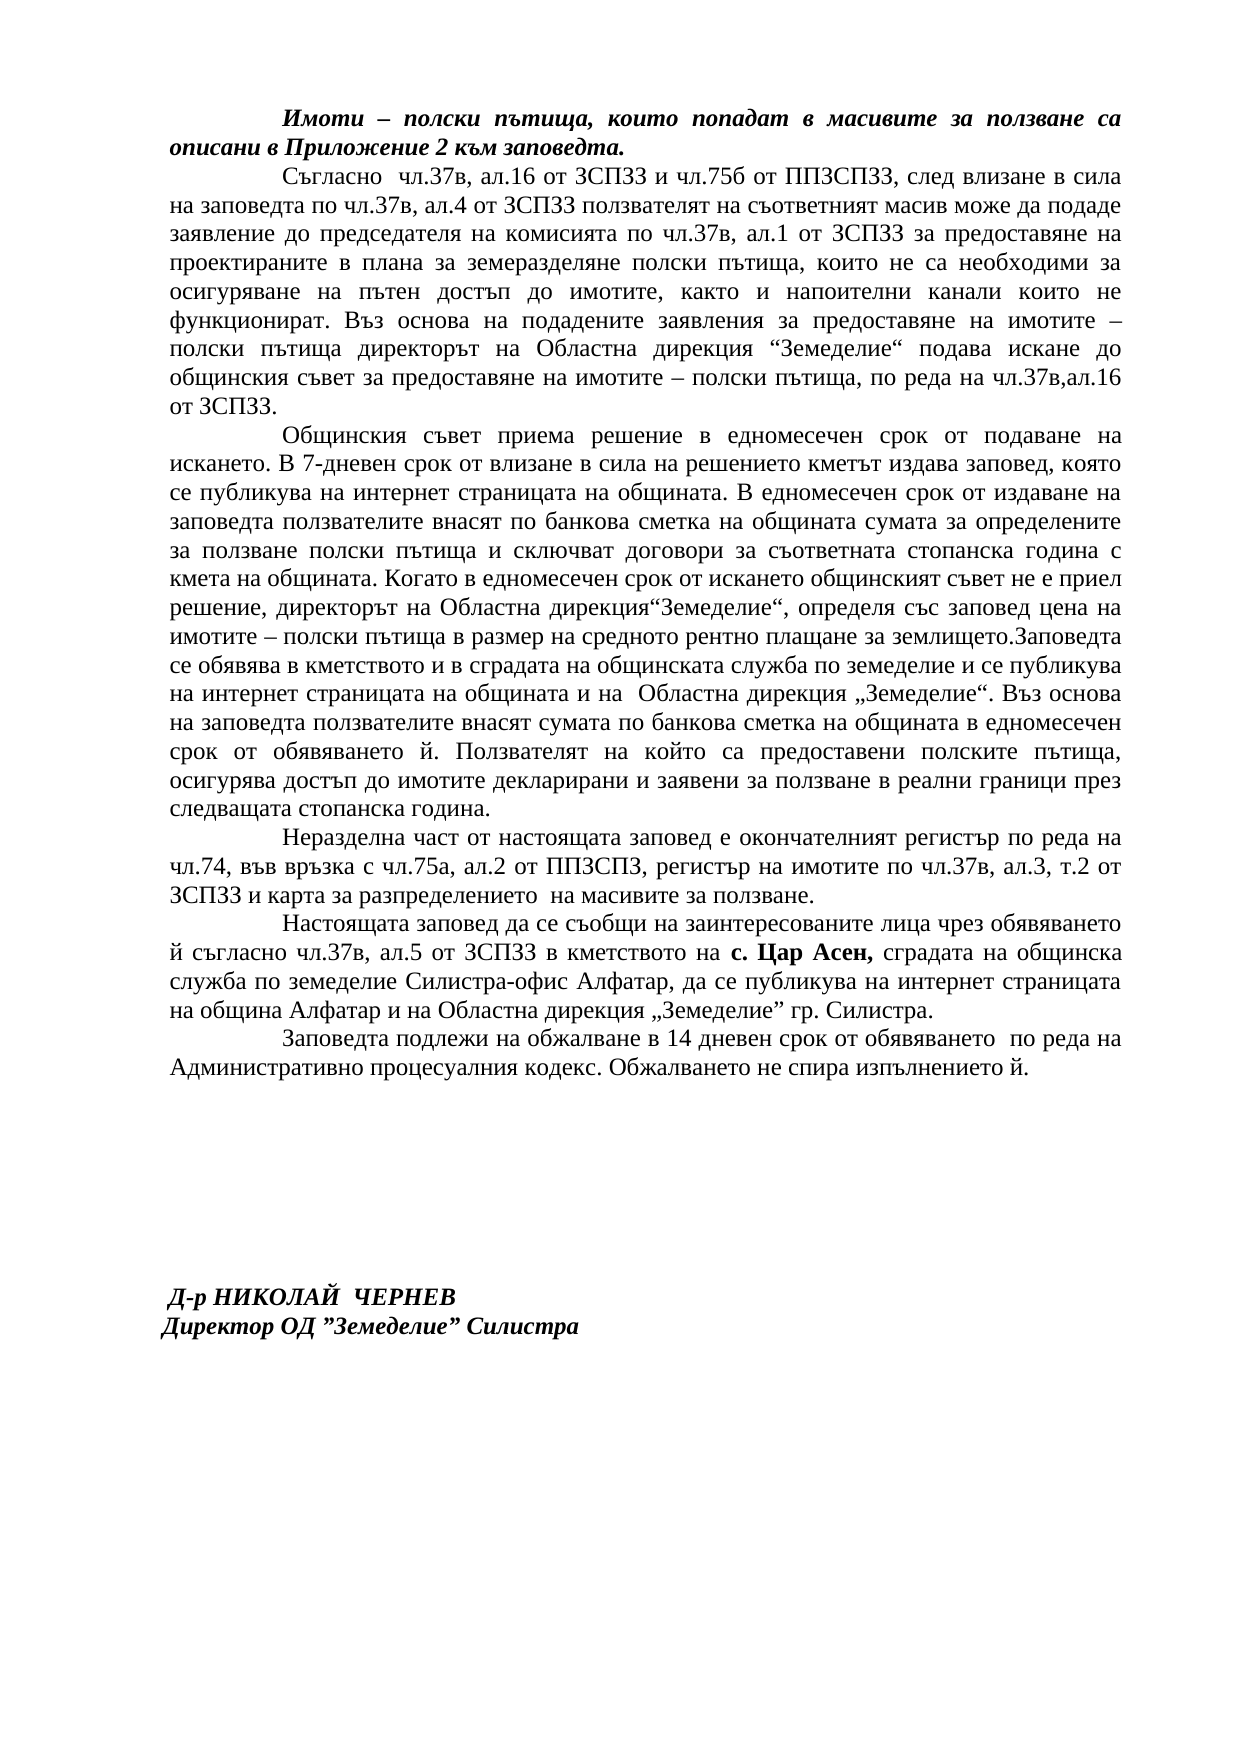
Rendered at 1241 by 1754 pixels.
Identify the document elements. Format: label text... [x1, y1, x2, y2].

text Настоящата заповед да се съобщи на заинтересованите лица чрез обявяването й съгласно чл.37в, ал.5 от ЗСПЗЗ в кметството на с. Цар Асен, сградата на общинска служба по земеделие Силистра-офис Алфатар, да се публикува на интернет страницата на община Алфатар и на Областна дирекция „Земеделие” гр. Силистра. [169, 908, 1123, 1023]
text Общинския съвет приема решение в едномесечен срок от подаване на искането. В 7-дневен срок от влизане в сила на решението кметът издава заповед, която се публикува на интернет страницата на общината. В едномесечен срок от издаване на заповедта ползвателите внасят по банкова сметка на общината сумата за определените за ползване полски пътища и сключват договори за съответната стопанска година с кмета на общината. Когато в едномесечен срок от искането общинският съвет не е приел решение, директорът на Областна дирекция“Земеделие“, определя със заповед цена на имотите – полски пътища в размер на средното рентно плащане за землището.Заповедта се обявява в кметството и в сградата на общинската служба по земеделие и се публикува на интернет страницата на общината и на Областна дирекция „Земеделие“. Въз основа на заповедта ползвателите внасят сумата по банкова сметка на общината в едномесечен срок от обявяването й. Ползвателят на който са предоставени полските пътища, осигурява достъп до имотите декларирани и заявени за ползване в реални граници през следващата стопанска година. [169, 420, 1123, 822]
text Съгласно чл.37в, ал.16 от ЗСПЗЗ и чл.75б от ППЗСПЗЗ, след влизане в сила на заповедта по чл.37в, ал.4 от ЗСПЗЗ ползвателят на съответният масив може да подаде заявление до председателя на комисията по чл.37в, ал.1 от ЗСПЗЗ за предоставяне на проектираните в плана за земеразделяне полски пътища, които не са необходими за осигуряване на пътен достъп до имотите, както и напоителни канали които не функционират. Въз основа на подадените заявления за предоставяне на имотите – полски пътища директорът на Областна дирекция “Земеделие“ подава искане до общинския съвет за предоставяне на имотите – полски пътища, по реда на чл.37в,ал.16 от ЗСПЗЗ. [169, 161, 1123, 420]
text Имоти – полски пътища, които попадат в масивите за ползване са описани в Приложение 2 към заповедта. [169, 103, 1123, 161]
text Неразделна част от настоящата заповед е окончателният регистър по реда на чл.74, във връзка с чл.75а, ал.2 от ППЗСПЗ, регистър на имотите по чл.37в, ал.3, т.2 от ЗСПЗЗ и карта за разпределението на масивите за ползване. [169, 822, 1123, 908]
text Директор ОД ”Земеделие” Силистра [162, 1311, 1034, 1340]
text Д-р НИКОЛАЙ ЧЕРНЕВ [162, 1282, 1034, 1311]
text Заповедта подлежи на обжалване в 14 дневен срок от обявяването по реда на Административно процесуалния кодекс. Обжалването не спира изпълнението й. [169, 1023, 1123, 1081]
